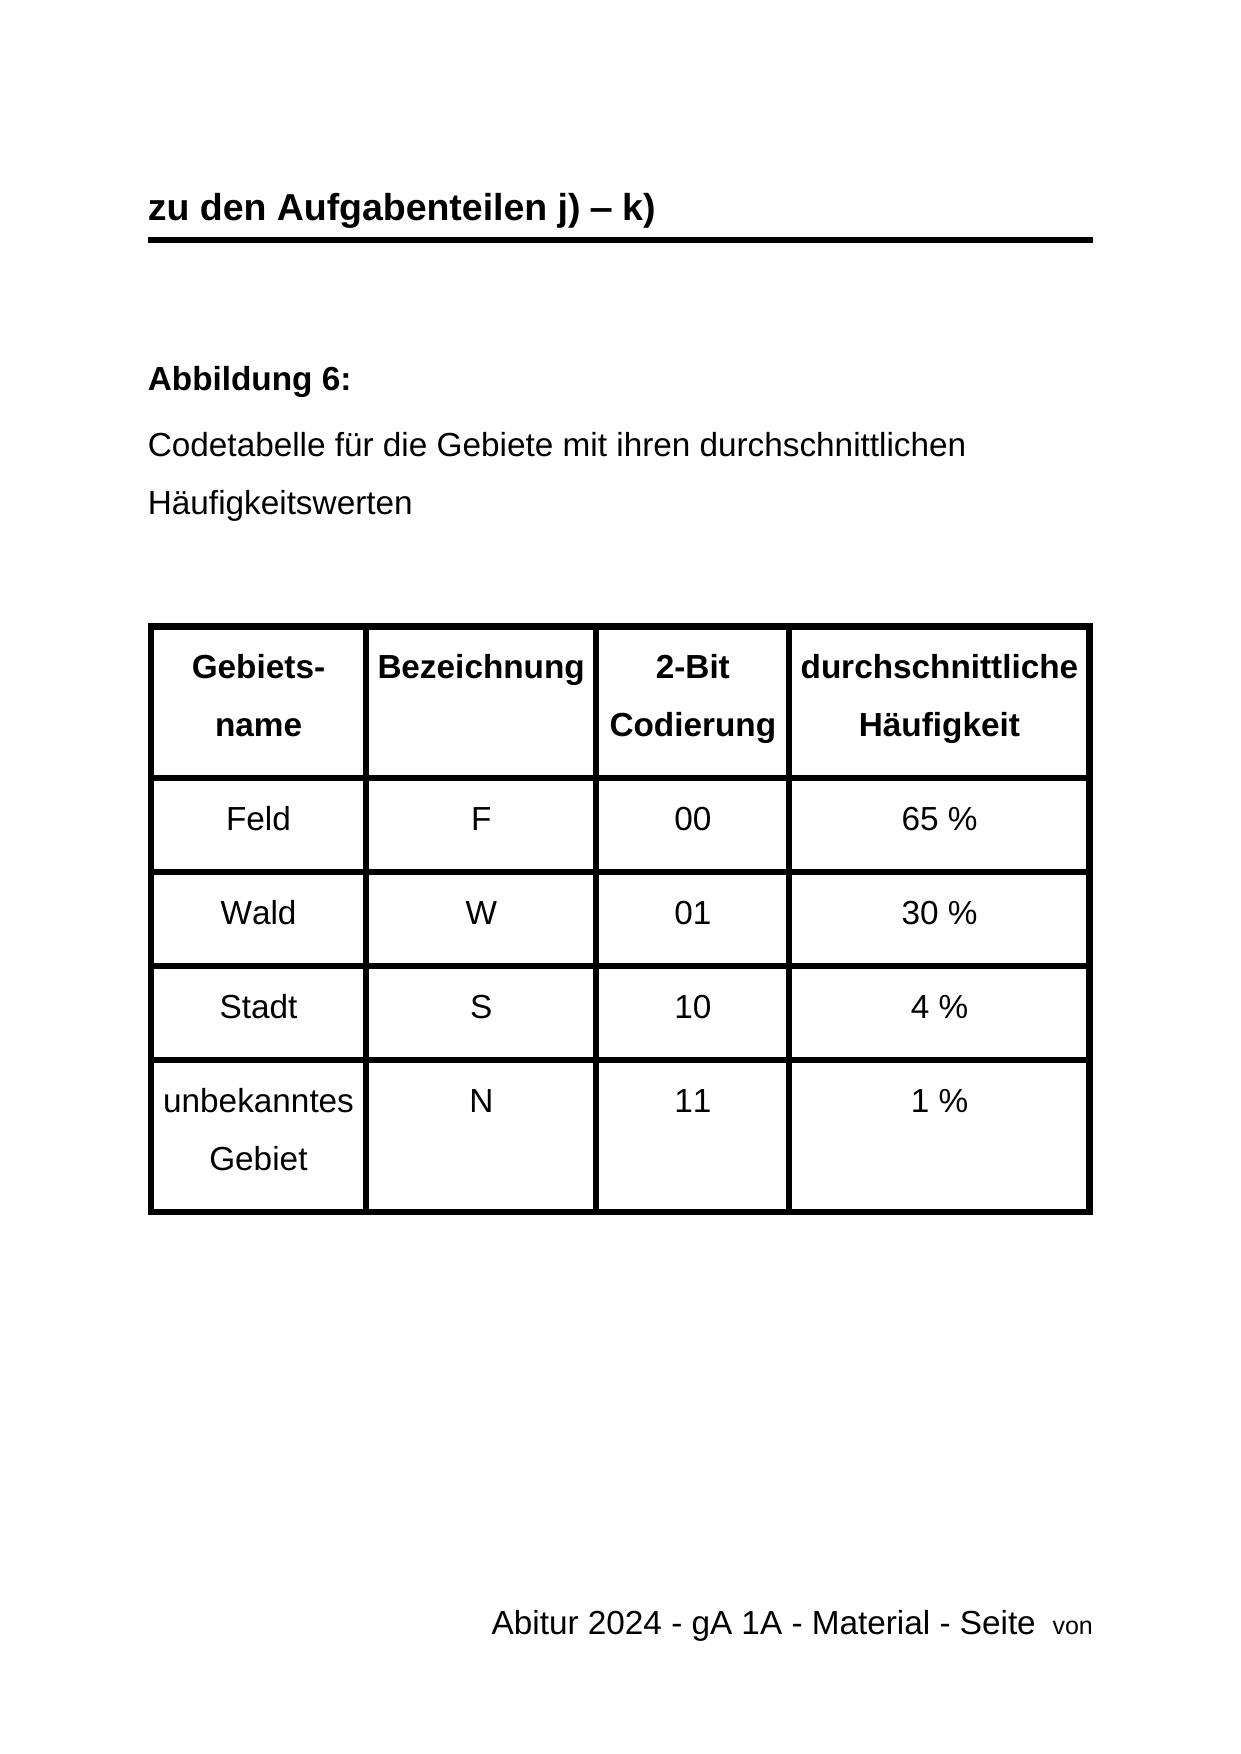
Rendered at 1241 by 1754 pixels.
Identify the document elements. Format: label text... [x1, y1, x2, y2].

table_cell N [369, 1063, 593, 1209]
table_cell 11 [599, 1063, 786, 1209]
table_cell 30 % [792, 875, 1086, 963]
table_cell 10 [599, 969, 786, 1057]
table_cell 00 [599, 781, 786, 869]
table_cell 65 % [792, 781, 1086, 869]
subtitle zu den Aufgabenteilen j) ‒ k) [148, 185, 1093, 237]
table_header durchschnittliche Häufigkeit [792, 630, 1086, 775]
table_cell W [369, 875, 593, 963]
subtitle Abbildung 6: [148, 359, 1093, 398]
table_cell S [369, 969, 593, 1057]
table_cell Feld [154, 781, 363, 869]
table_cell 1 % [792, 1063, 1086, 1209]
table_cell Stadt [154, 969, 363, 1057]
table_cell 01 [599, 875, 786, 963]
table_header 2-Bit Codierung [599, 630, 786, 775]
table_header Gebiets-name [154, 630, 363, 775]
table_header Bezeichnung [369, 630, 593, 775]
table_cell unbekanntes Gebiet [154, 1063, 363, 1209]
table_cell 4 % [792, 969, 1086, 1057]
table_cell F [369, 781, 593, 869]
table_cell Wald [154, 875, 363, 963]
text Codetabelle für die Gebiete mit ihren durchschnittlichen Häufigkeitswerten [148, 425, 1093, 521]
